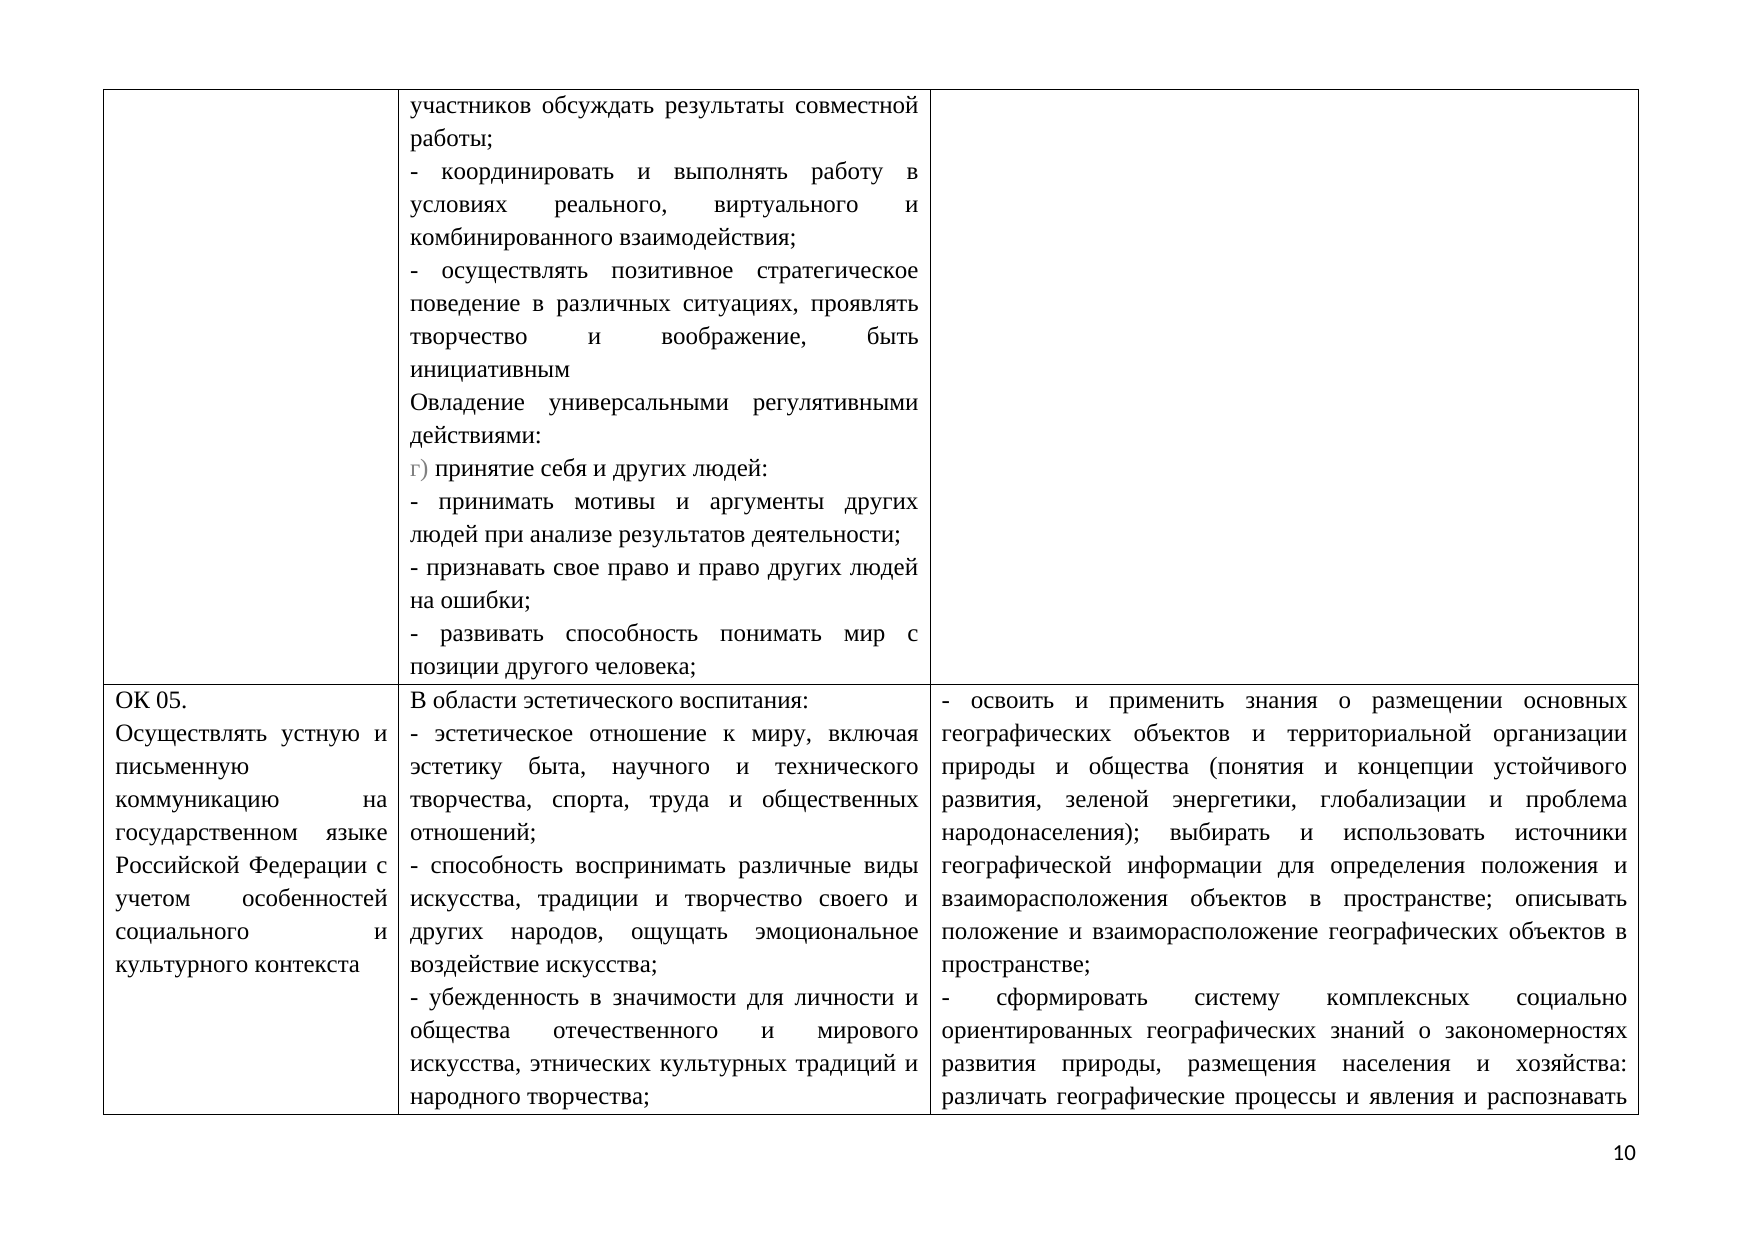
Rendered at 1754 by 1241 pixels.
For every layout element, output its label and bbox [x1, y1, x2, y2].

table_cell [399, 90, 930, 684]
table_cell [104, 685, 398, 1113]
table_cell [399, 685, 930, 1113]
table_cell [931, 685, 1638, 1113]
table_cell [931, 90, 1638, 684]
table_cell [104, 90, 398, 684]
